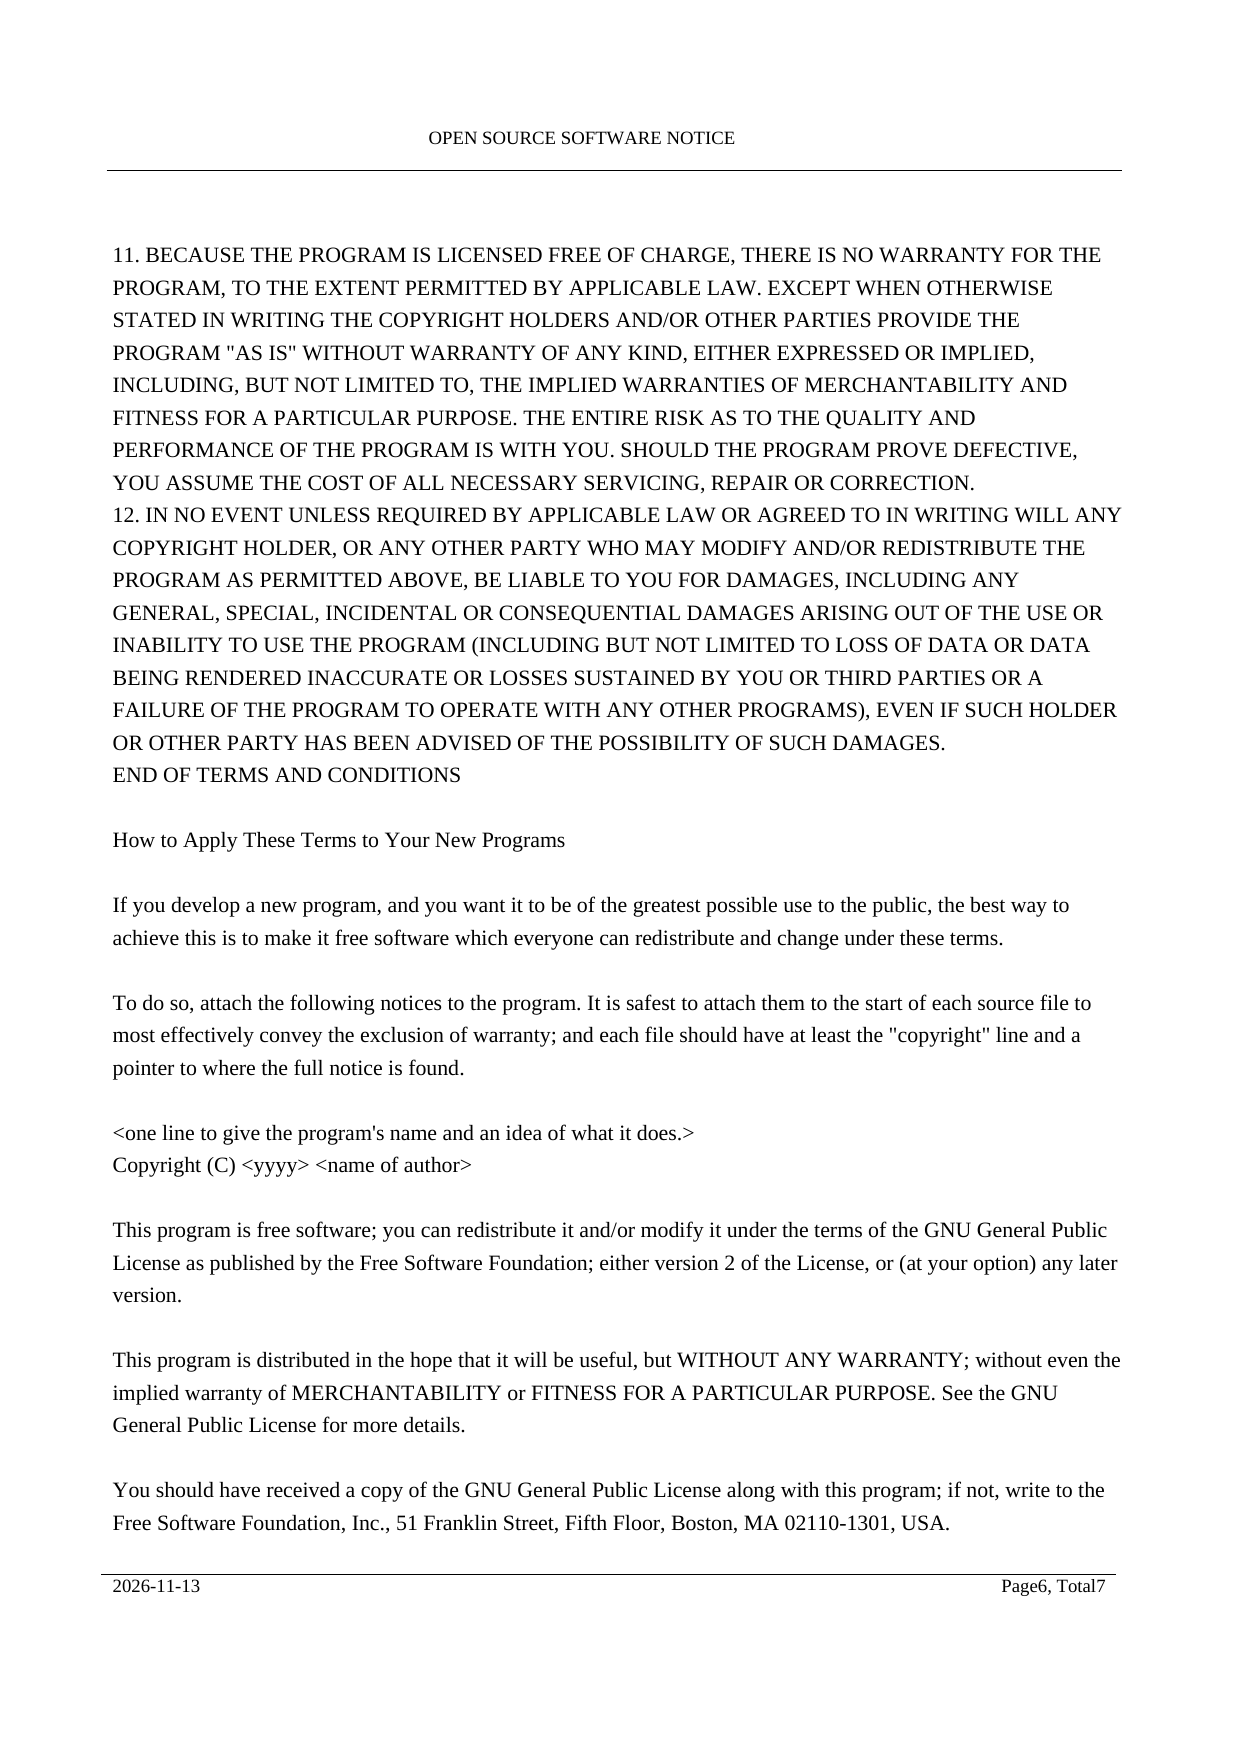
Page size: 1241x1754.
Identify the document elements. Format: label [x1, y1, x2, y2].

text [112, 206, 1128, 1539]
